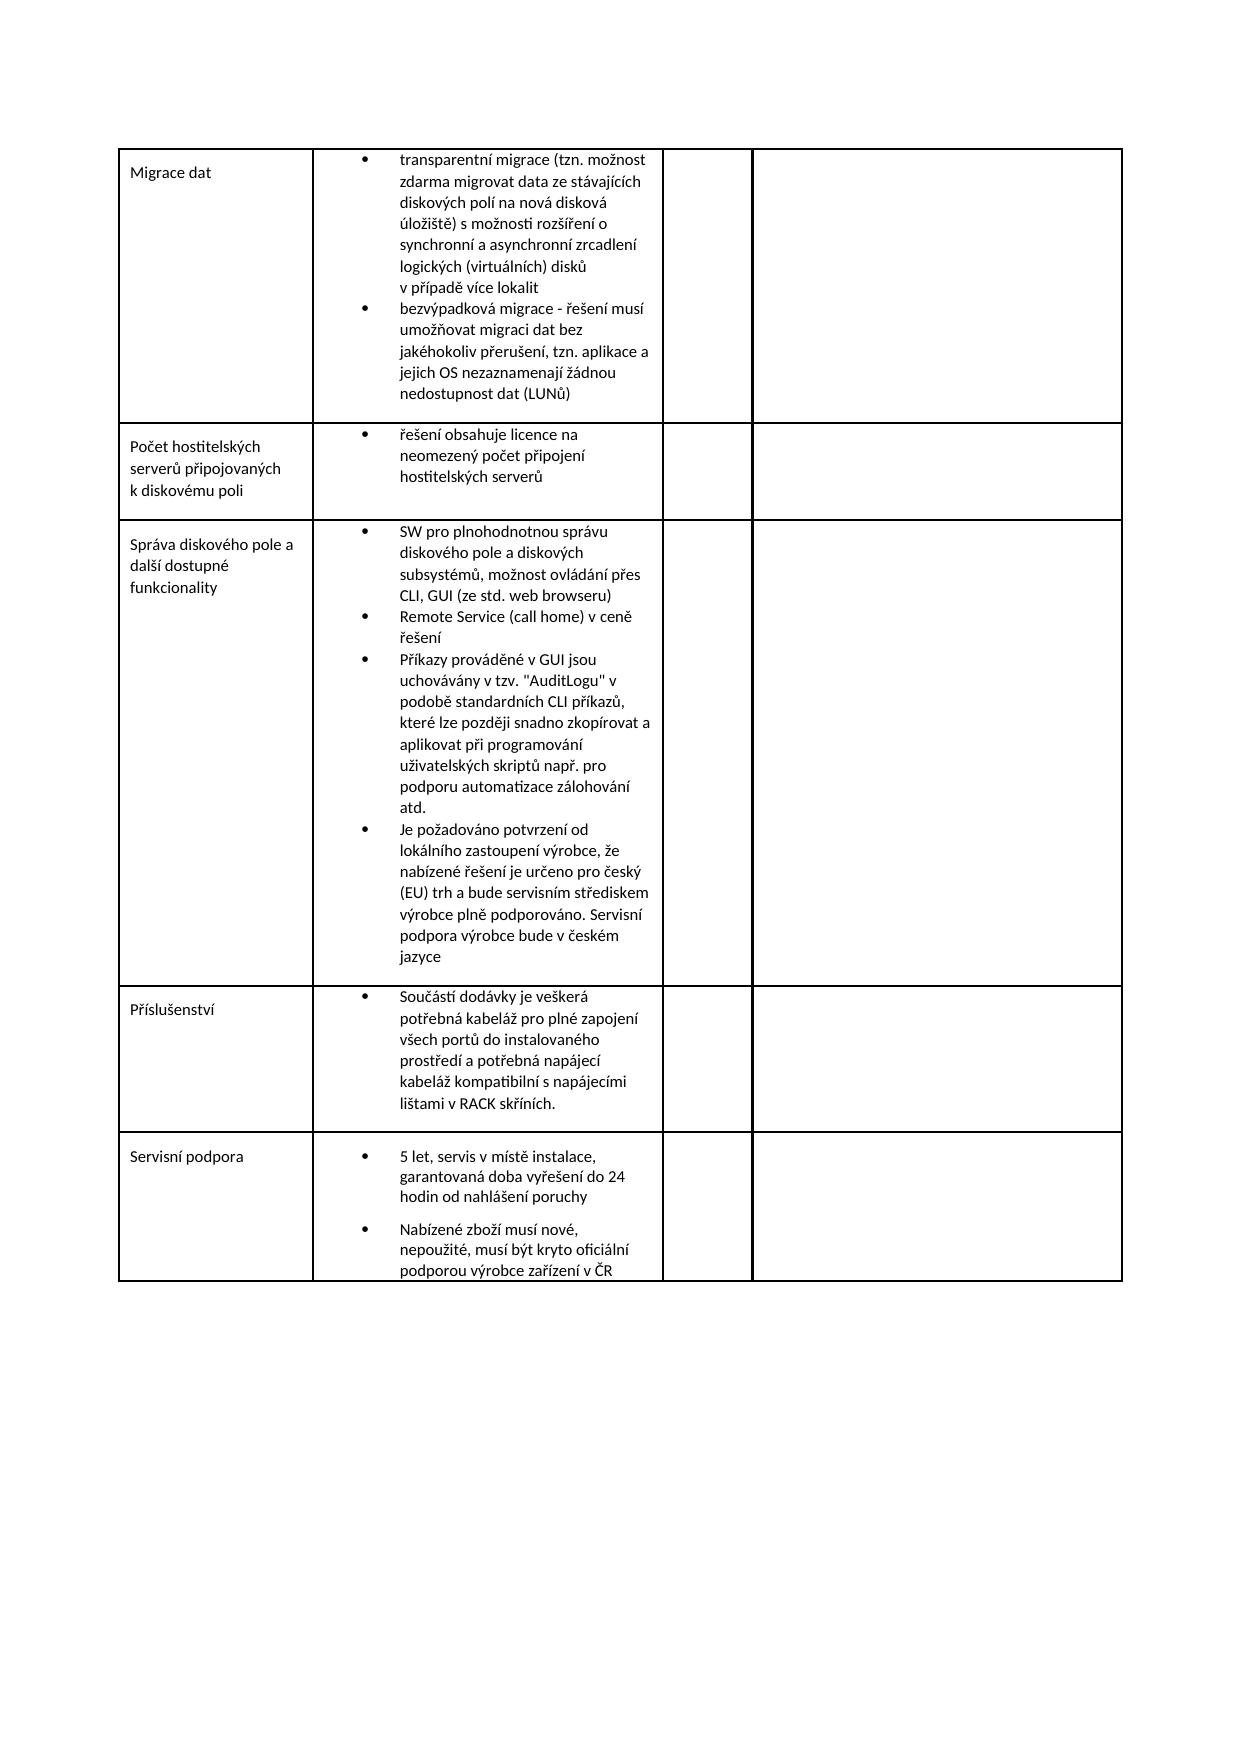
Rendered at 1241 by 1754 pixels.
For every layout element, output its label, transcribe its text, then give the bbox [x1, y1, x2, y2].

table_cell Součástí dodávky je veškerá potřebná kabeláž pro plné zapojení všech portů do instalovaného prostředí a potřebná napájecí kabeláž kompatibilní s napájecími lištami v RACK skříních. [314, 987, 662, 1131]
table_cell [664, 521, 751, 984]
table_cell [754, 424, 1121, 519]
table_cell [664, 987, 751, 1131]
table_cell 5 let, servis v místě instalace, garantovaná doba vyřešení do 24 hodin od nahlášení poruchy [314, 1133, 662, 1207]
table_cell [664, 424, 751, 519]
table_cell Nabízené zboží musí nové, nepoužité, musí být kryto oficiální podporou výrobce zařízení v ČR [314, 1207, 662, 1280]
table_cell [754, 1133, 1121, 1207]
table_cell [120, 1207, 312, 1280]
table_cell [664, 1207, 751, 1280]
table_cell SW pro plnohodnotnou správu diskového pole a diskových subsystémů, možnost ovládání přes CLI, GUI (ze std. web browseru) Remote Service (call home) v ceně řešení Příkazy prováděné v GUI jsou uchovávány v tzv. "AuditLogu" v podobě standardních CLI příkazů, které lze později snadno zkopírovat a aplikovat při programování uživatelských skriptů např. pro podporu automatizace zálohování atd. Je požadováno potvrzení od lokálního zastoupení výrobce, že nabízené řešení je určeno pro český (EU) trh a bude servisním střediskem výrobce plně podporováno. Servisní podpora výrobce bude v českém jazyce [314, 521, 662, 984]
table_cell [664, 1133, 751, 1207]
table_cell [754, 521, 1121, 984]
table_cell Příslušenství [120, 987, 312, 1131]
table_cell Servisní podpora [120, 1133, 312, 1207]
table_cell transparentní migrace (tzn. možnost zdarma migrovat data ze stávajících diskových polí na nová disková úložiště) s možnosti rozšíření o synchronní a asynchronní zrcadlení logických (virtuálních) disků v případě více lokalit bezvýpadková migrace - řešení musí umožňovat migraci dat bez jakéhokoliv přerušení, tzn. aplikace a jejich OS nezaznamenají žádnou nedostupnost dat (LUNů) [314, 150, 662, 422]
table_cell Počet hostitelských serverů připojovaných k diskovému poli [120, 424, 312, 519]
table_cell Migrace dat [120, 150, 312, 422]
table_cell [754, 150, 1121, 422]
table_cell Správa diskového pole a další dostupné funkcionality [120, 521, 312, 984]
table_cell [664, 150, 751, 422]
table_cell [754, 1207, 1121, 1280]
table_cell [754, 987, 1121, 1131]
table_cell řešení obsahuje licence na neomezený počet připojení hostitelských serverů [314, 424, 662, 519]
